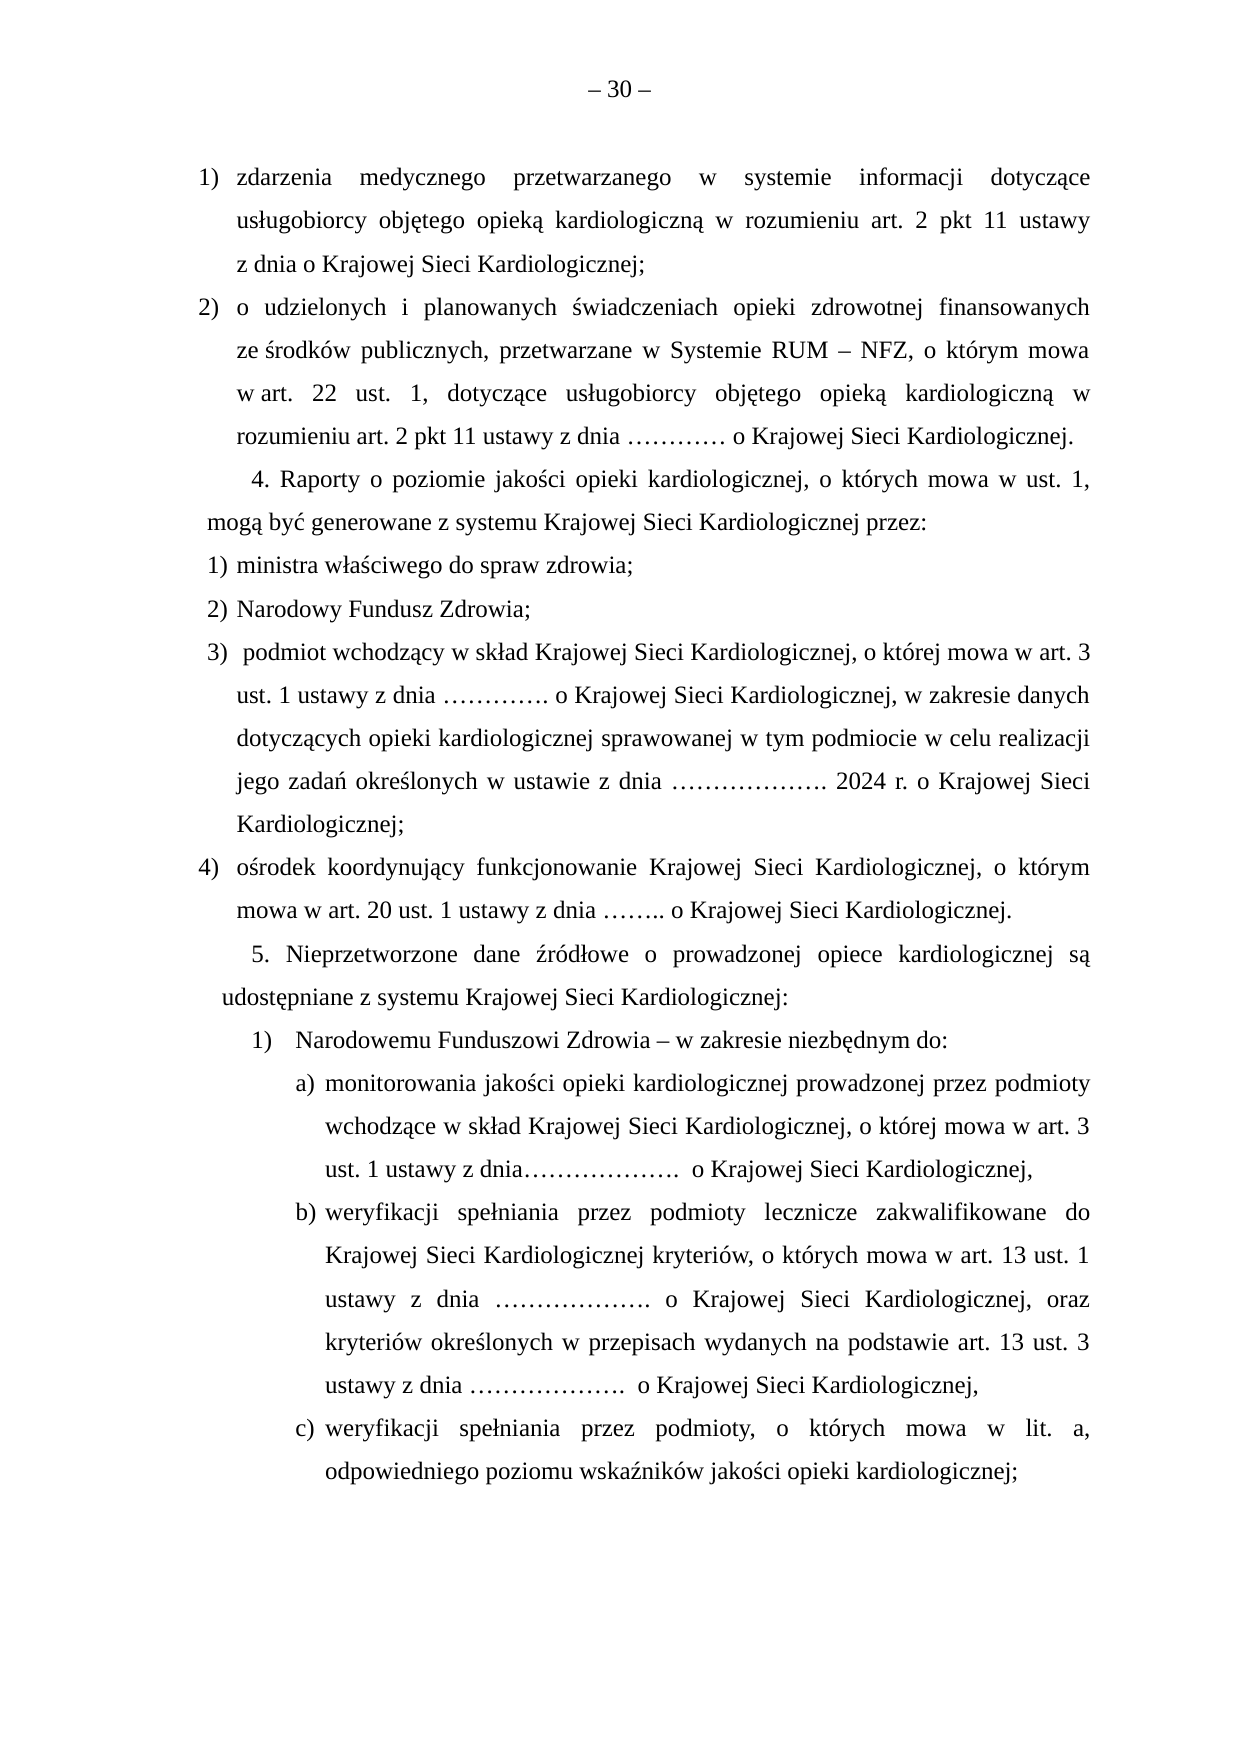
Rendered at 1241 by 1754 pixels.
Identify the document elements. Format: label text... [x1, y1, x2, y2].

text 1) zdarzenia medycznego przetwarzanego w systemie informacji dotyczące usługobiorcy objętego opieką kardiologiczną w rozumieniu art. 2 pkt 11 ustawy z dnia o Krajowej Sieci Kardiologicznej; [198, 162, 1091, 277]
text 2) o udzielonych i planowanych świadczeniach opieki zdrowotnej finansowanych ze środków publicznych, przetwarzane w Systemie RUM – NFZ, o którym mowa w art. 22 ust. 1, dotyczące usługobiorcy objętego opieką kardiologiczną w rozumieniu art. 2 pkt 11 ustawy z dnia ………… o Krajowej Sieci Kardiologicznej. [198, 292, 1091, 450]
text a) monitorowania jakości opieki kardiologicznej prowadzonej przez podmioty wchodzące w skład Krajowej Sieci Kardiologicznej, o której mowa w art. 3 ust. 1 ustawy z dnia………………. o Krajowej Sieci Kardiologicznej, [295, 1068, 1091, 1183]
text 1) Narodowemu Funduszowi Zdrowia – w zakresie niezbędnym do: [222, 1025, 1091, 1054]
text c) weryfikacji spełniania przez podmioty, o których mowa w lit. a, odpowiedniego poziomu wskaźników jakości opieki kardiologicznej; [295, 1413, 1091, 1485]
text 4) ośrodek koordynujący funkcjonowanie Krajowej Sieci Kardiologicznej, o którym mowa w art. 20 ust. 1 ustawy z dnia …….. o Krajowej Sieci Kardiologicznej. [198, 852, 1091, 924]
text 3) podmiot wchodzący w skład Krajowej Sieci Kardiologicznej, o której mowa w art. 3 ust. 1 ustawy z dnia …………. o Krajowej Sieci Kardiologicznej, w zakresie danych dotyczących opieki kardiologicznej sprawowanej w tym podmiocie w celu realizacji jego zadań określonych w ustawie z dnia ………………. 2024 r. o Krajowej Sieci Kardiologicznej; [207, 637, 1091, 838]
text 4. Raporty o poziomie jakości opieki kardiologicznej, o których mowa w ust. 1, mogą być generowane z systemu Krajowej Sieci Kardiologicznej przez: [207, 464, 1091, 536]
text 1) ministra właściwego do spraw zdrowia; [207, 551, 1091, 579]
text b) weryfikacji spełniania przez podmioty lecznicze zakwalifikowane do Krajowej Sieci Kardiologicznej kryteriów, o których mowa w art. 13 ust. 1 ustawy z dnia ………………. o Krajowej Sieci Kardiologicznej, oraz kryteriów określonych w przepisach wydanych na podstawie art. 13 ust. 3 ustawy z dnia ………………. o Krajowej Sieci Kardiologicznej, [295, 1197, 1091, 1399]
text 2) Narodowy Fundusz Zdrowia; [207, 594, 1091, 622]
text 5. Nieprzetworzone dane źródłowe o prowadzonej opiece kardiologicznej są udostępniane z systemu Krajowej Sieci Kardiologicznej: [222, 939, 1091, 1011]
